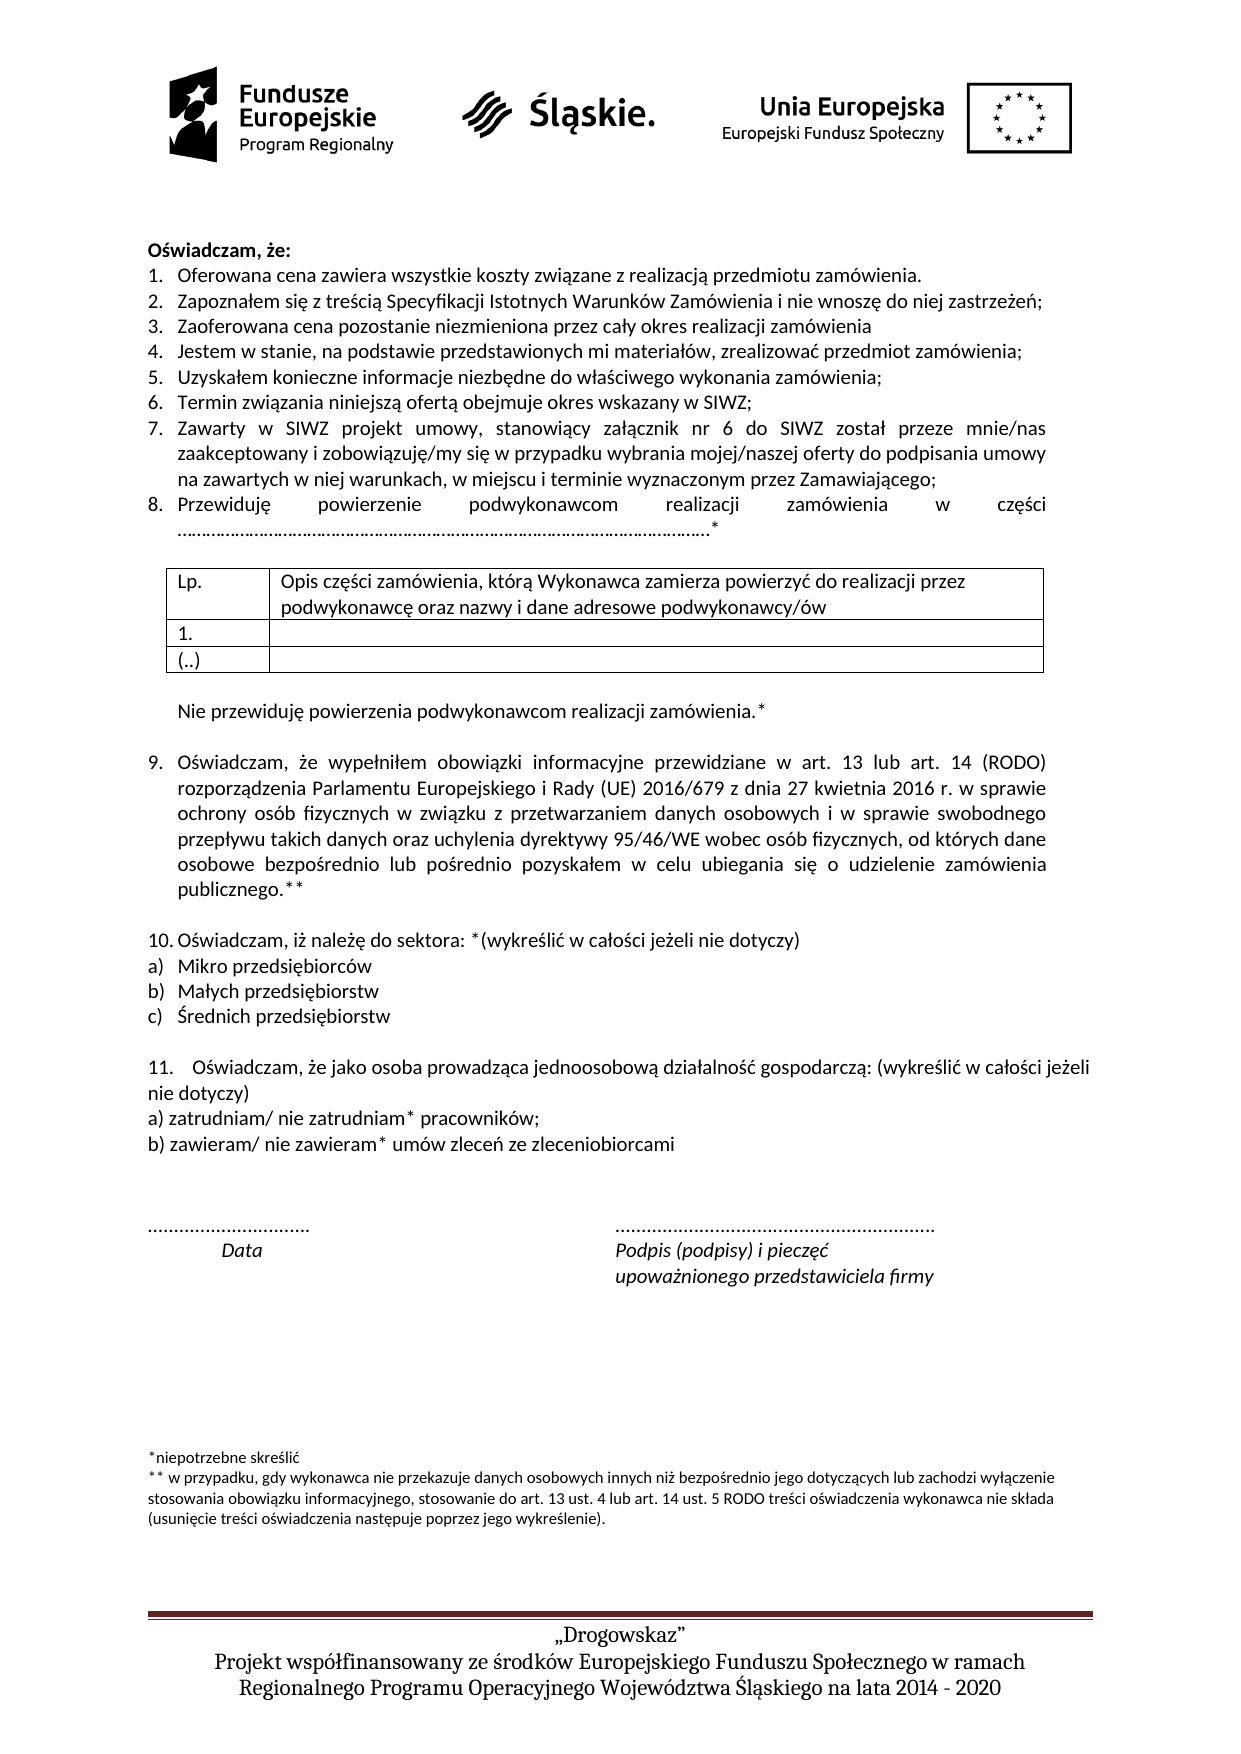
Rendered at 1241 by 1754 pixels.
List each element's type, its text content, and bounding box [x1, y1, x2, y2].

picture [147, 44, 1094, 184]
text a) zatrudniam/ nie zatrudniam* pracowników; [148, 1105, 1093, 1131]
table_cell 1. [167, 620, 269, 646]
table_cell (..) [167, 647, 269, 672]
text Nie przewiduję powierzenia podwykonawcom realizacji zamówienia.* [177, 699, 1048, 724]
list Oferowana cena zawiera wszystkie koszty związane z realizacją przedmiotu zamówienia. [148, 262, 1048, 288]
list Małych przedsiębiorstw [148, 978, 1048, 1004]
text *niepotrzebne skreślić [148, 1447, 1093, 1468]
list Mikro przedsiębiorców [148, 953, 1048, 978]
table_cell [270, 647, 1043, 672]
table_cell [270, 620, 1043, 646]
list Oświadczam, że wypełniłem obowiązki informacyjne przewidziane w art. 13 lub art. 14 (RODO) rozporządzenia Parlamentu Europejskiego i Rady (UE) 2016/679 z dnia 27 kwietnia 2016 r. w sprawie ochrony osób fizycznych w związku z przetwarzaniem danych osobowych i w sprawie swobodnego przepływu takich danych oraz uchylenia dyrektywy 95/46/WE wobec osób fizycznych, od których dane osobowe bezpośrednio lub pośrednio pozyskałem w celu ubiegania się o udzielenie zamówienia publicznego.** [148, 749, 1048, 902]
list Zaoferowana cena pozostanie niezmieniona przez cały okres realizacji zamówienia [148, 313, 1048, 339]
list Zapoznałem się z treścią Specyfikacji Istotnych Warunków Zamówienia i nie wnoszę do niej zastrzeżeń; [148, 288, 1048, 313]
text b) zawieram/ nie zawieram* umów zleceń ze zleceniobiorcami [148, 1131, 1093, 1156]
table_header Opis części zamówienia, którą Wykonawca zamierza powierzyć do realizacji przez podwykonawcę oraz nazwy i dane adresowe podwykonawcy/ów [270, 569, 1043, 619]
text Oświadczam, że: [148, 237, 1048, 262]
table_header Lp. [167, 569, 269, 619]
list Uzyskałem konieczne informacje niezbędne do właściwego wykonania zamówienia; [148, 364, 1048, 389]
list Zawarty w SIWZ projekt umowy, stanowiący załącznik nr 6 do SIWZ został przeze mnie/nas zaakceptowany i zobowiązuję/my się w przypadku wybrania mojej/naszej oferty do podpisania umowy na zawartych w niej warunkach, w miejscu i terminie wyznaczonym przez Zamawiającego; [148, 415, 1048, 491]
text ............................... ............................................................. [148, 1212, 1093, 1238]
text Data Podpis (podpisy) i pieczęć upoważnionego przedstawiciela firmy [148, 1238, 1093, 1288]
text ** w przypadku, gdy wykonawca nie przekazuje danych osobowych innych niż bezpośrednio jego dotyczących lub zachodzi wyłączenie stosowania obowiązku informacyjnego, stosowanie do art. 13 ust. 4 lub art. 14 ust. 5 RODO treści oświadczenia wykonawca nie składa (usunięcie treści oświadczenia następuje poprzez jego wykreślenie). [148, 1468, 1093, 1529]
list Przewiduję powierzenie podwykonawcom realizacji zamówienia w części …………………………………………………………………………………………………* [148, 491, 1048, 542]
list Średnich przedsiębiorstw [148, 1004, 1048, 1029]
list Oświadczam, iż należę do sektora: *(wykreślić w całości jeżeli nie dotyczy) [148, 927, 1048, 953]
list Jestem w stanie, na podstawie przedstawionych mi materiałów, zrealizować przedmiot zamówienia; [148, 339, 1048, 364]
text 11. Oświadczam, że jako osoba prowadząca jednoosobową działalność gospodarczą: (wykreślić w całości jeżeli nie dotyczy) [148, 1054, 1093, 1105]
list Termin związania niniejszą ofertą obejmuje okres wskazany w SIWZ; [148, 389, 1048, 415]
